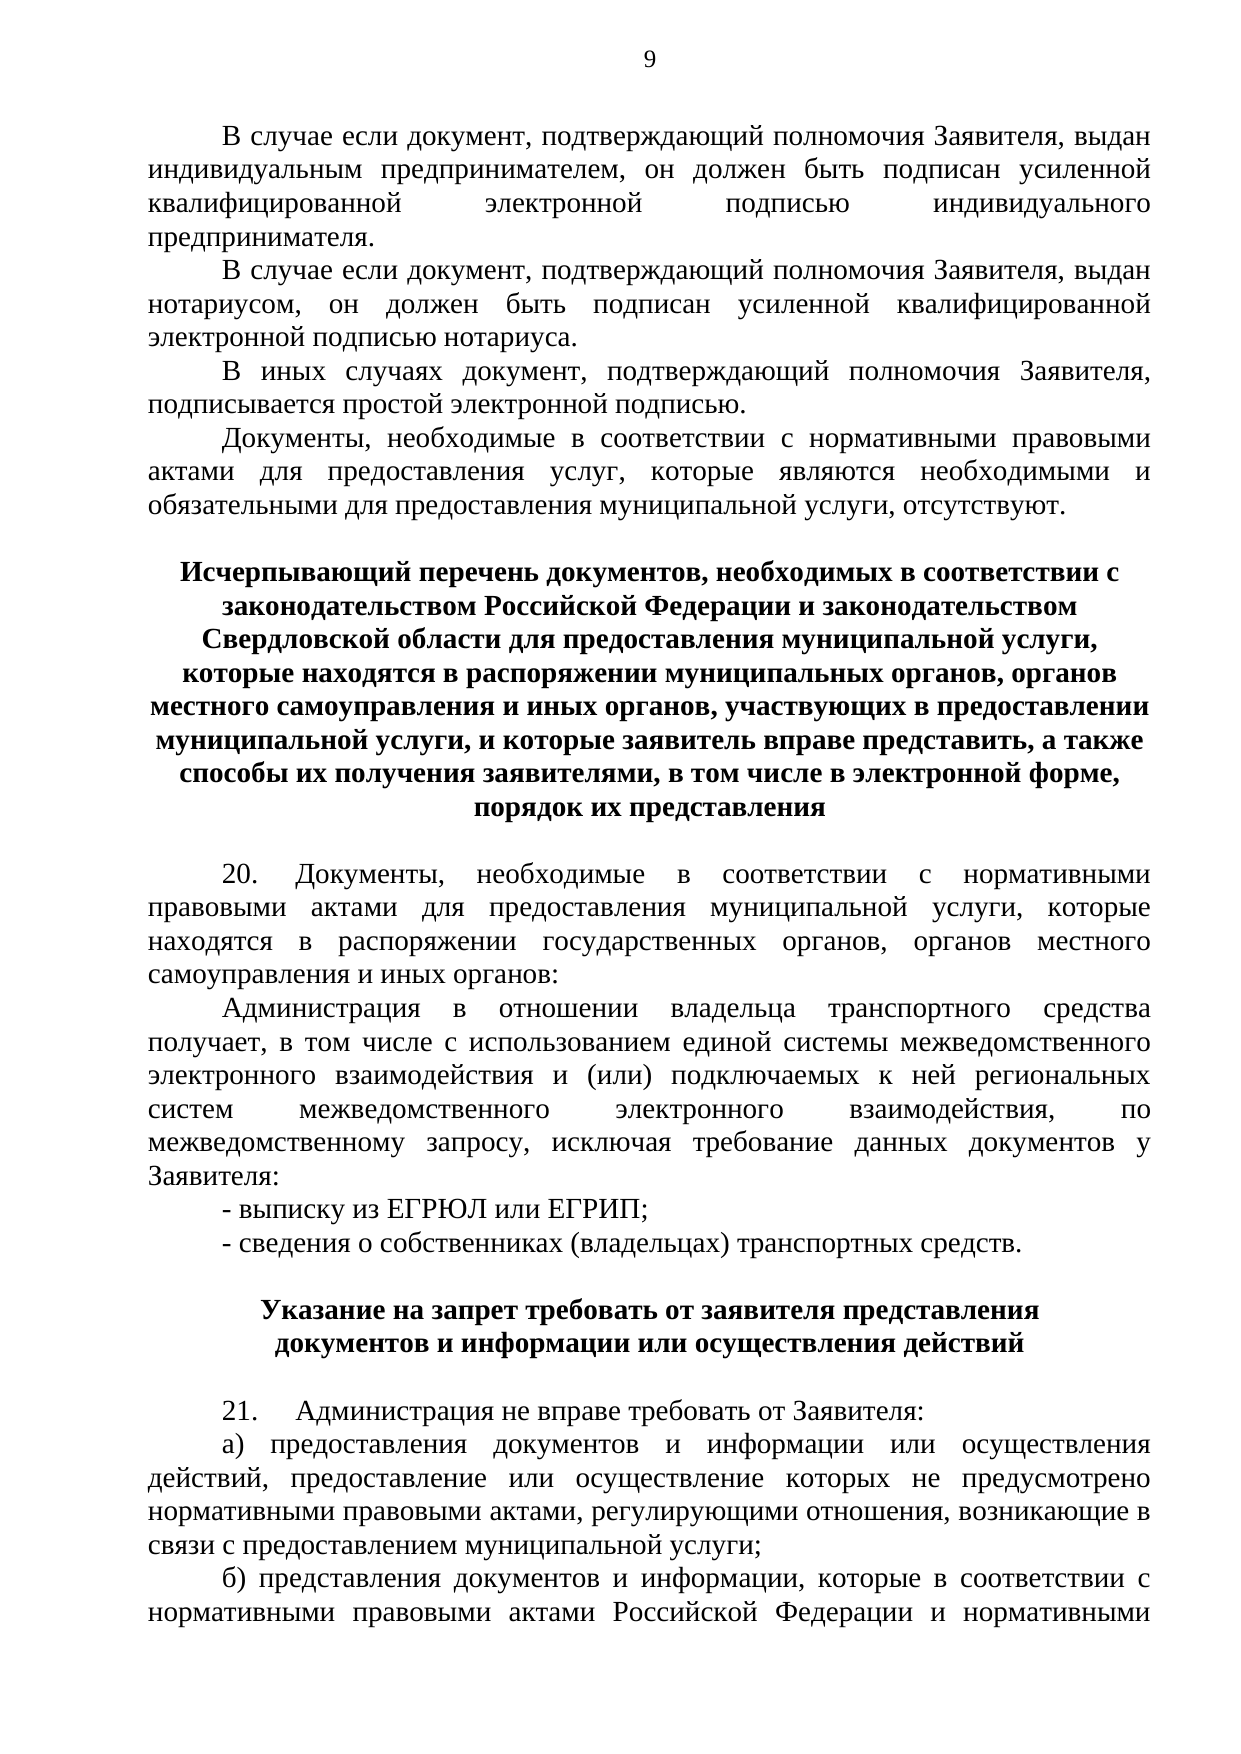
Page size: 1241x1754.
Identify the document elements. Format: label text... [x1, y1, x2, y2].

text В случае если документ, подтверждающий полномочия Заявителя, выдан индивидуальным предпринимателем, он должен быть подписан усиленной квалифицированной электронной подписью индивидуального предпринимателя. [148, 118, 1152, 252]
list Администрация не вправе требовать от Заявителя: [148, 1393, 1152, 1426]
list Документы, необходимые в соответствии с нормативными правовыми актами для предоставления муниципальной услуги, которые находятся в распоряжении государственных органов, органов местного самоуправления и иных органов: [148, 856, 1152, 990]
title Исчерпывающий перечень документов, необходимых в соответствии с законодательством Российской Федерации и законодательством Свердловской области для предоставления муниципальной услуги, которые находятся в распоряжении муниципальных органов, органов местного самоуправления и иных органов, участвующих в предоставлении муниципальной услуги, и которые заявитель вправе представить, а также способы их получения заявителями, в том числе в электронной форме, порядок их представления [148, 554, 1152, 822]
text Документы, необходимые в соответствии с нормативными правовыми актами для предоставления услуг, которые являются необходимыми и обязательными для предоставления муниципальной услуги, отсутствуют. [148, 420, 1152, 521]
text В случае если документ, подтверждающий полномочия Заявителя, выдан нотариусом, он должен быть подписан усиленной квалифицированной электронной подписью нотариуса. [148, 252, 1152, 353]
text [148, 1560, 1152, 1627]
text а) предоставления документов и информации или осуществления действий, предоставление или осуществление которых не предусмотрено нормативными правовыми актами, регулирующими отношения, возникающие в связи с предоставлением муниципальной услуги; [148, 1426, 1152, 1560]
text - сведения о собственниках (владельцах) транспортных средств. [148, 1225, 1152, 1258]
text - выписку из ЕГРЮЛ или ЕГРИП; [148, 1191, 1152, 1225]
title Указание на запрет требовать от заявителя представления [148, 1292, 1152, 1326]
title документов и информации или осуществления действий [148, 1326, 1152, 1359]
text Администрация в отношении владельца транспортного средства получает, в том числе с использованием единой системы межведомственного электронного взаимодействия и (или) подключаемых к ней региональных систем межведомственного электронного взаимодействия, по межведомственному запросу, исключая требование данных документов у Заявителя: [148, 990, 1152, 1191]
text В иных случаях документ, подтверждающий полномочия Заявителя, подписывается простой электронной подписью. [148, 353, 1152, 420]
